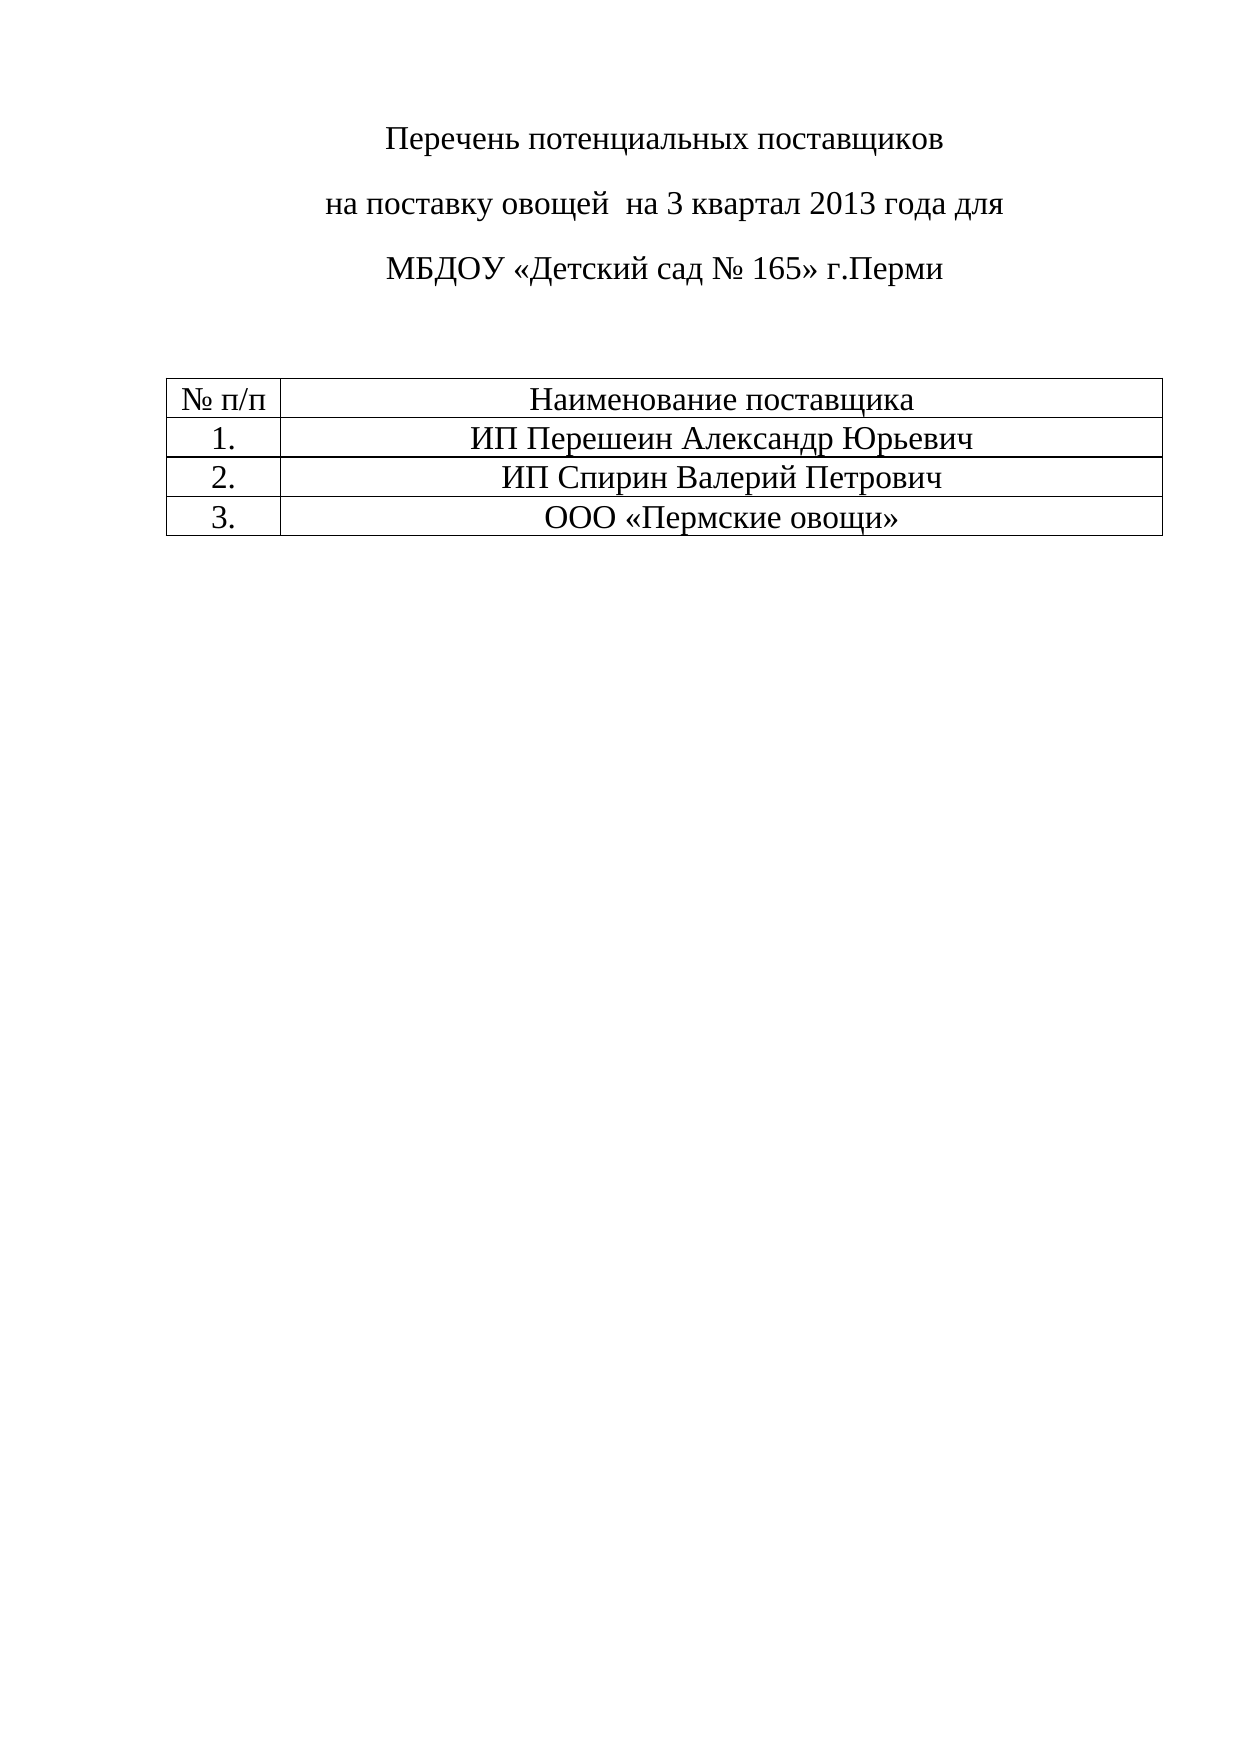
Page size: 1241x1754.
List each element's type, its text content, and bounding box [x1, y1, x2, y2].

table_cell 1. [167, 418, 280, 456]
table_cell 2. [167, 458, 280, 496]
table_cell ИП Перешеин Александр Юрьевич [281, 418, 1162, 456]
text Перечень потенциальных поставщиков [177, 118, 1152, 156]
text на поставку овощей на 3 квартал 2013 года для [177, 183, 1152, 221]
table_cell ИП Спирин Валерий Петрович [281, 458, 1162, 496]
table_cell ООО «Пермские овощи» [281, 497, 1162, 535]
table_header Наименование поставщика [281, 379, 1162, 417]
table_header № п/п [167, 379, 280, 417]
text МБДОУ «Детский сад № 165» г.Перми [177, 248, 1152, 286]
table_cell 3. [167, 497, 280, 535]
